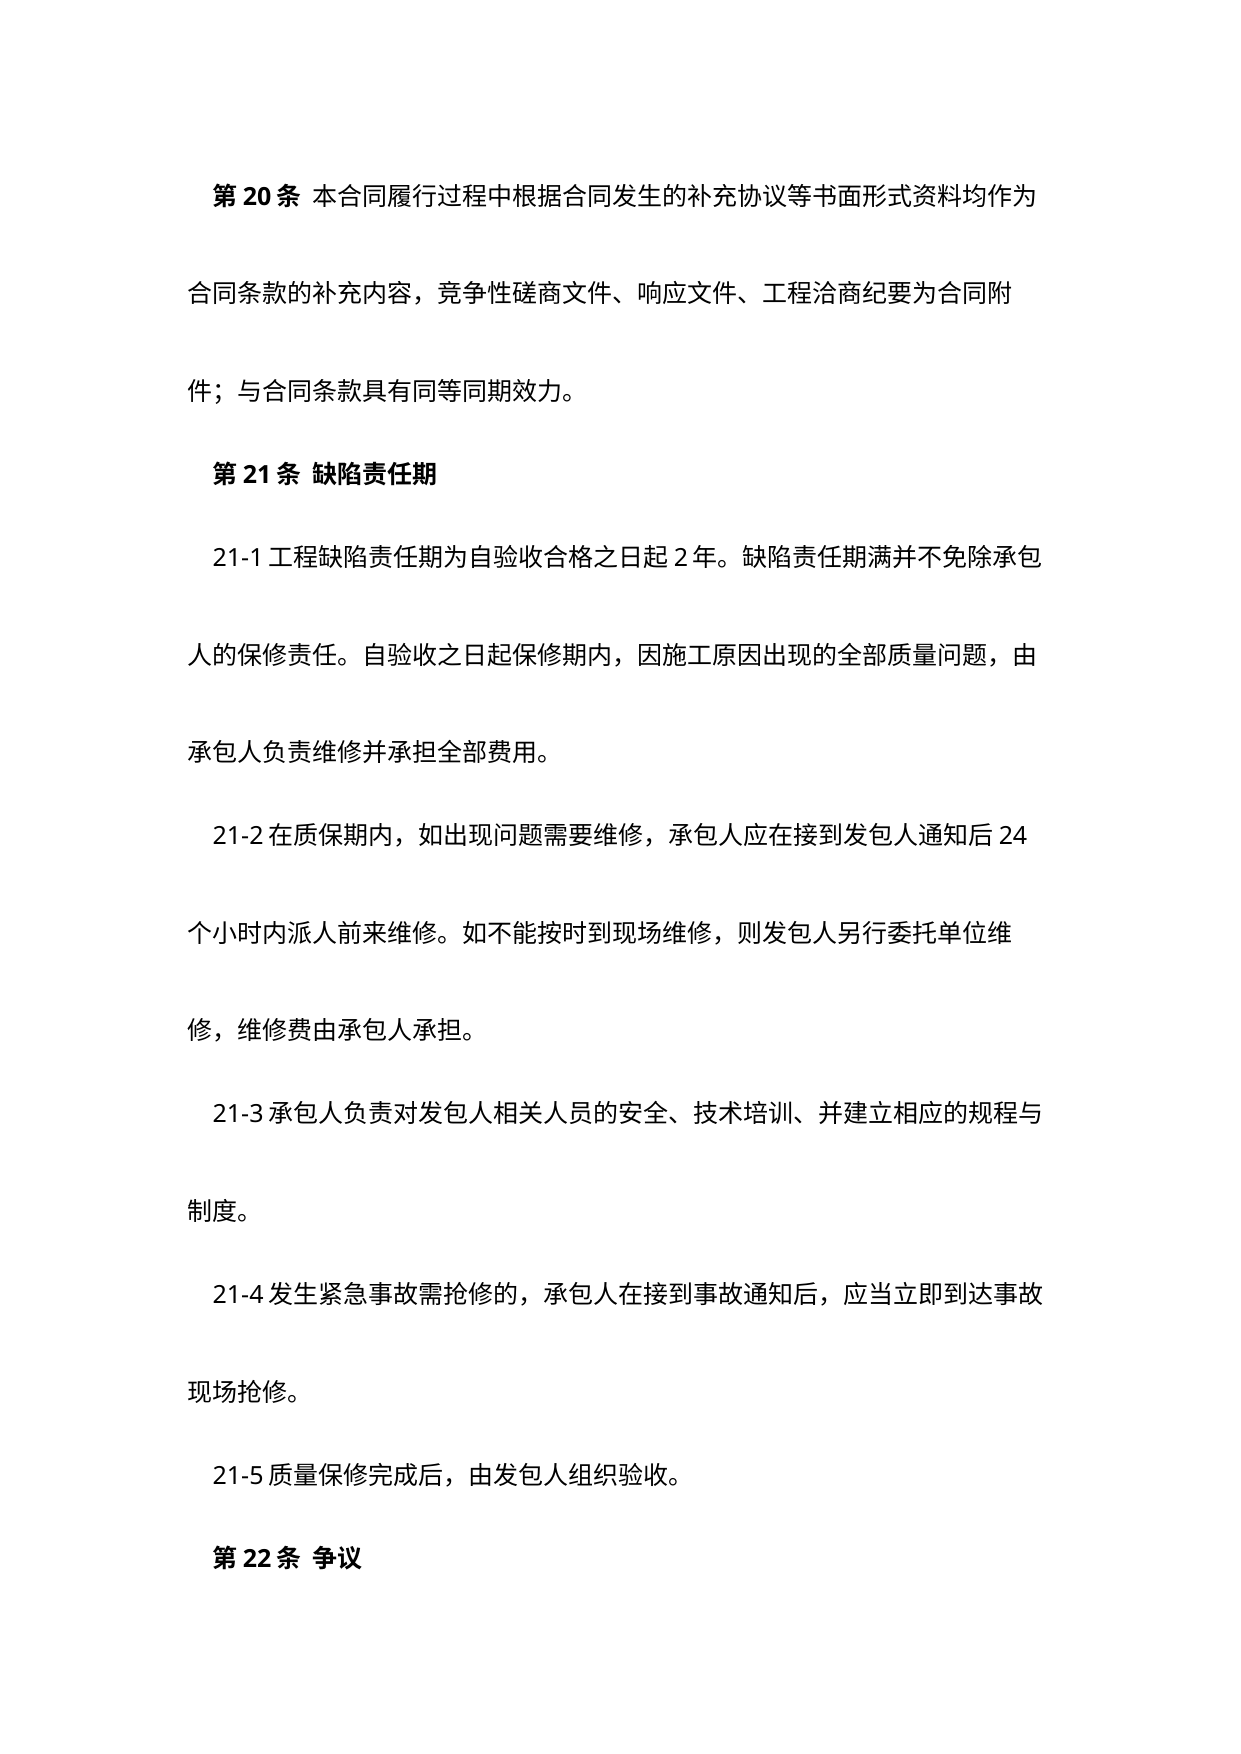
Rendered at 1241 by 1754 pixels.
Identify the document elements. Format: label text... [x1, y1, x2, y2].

text 21-1工程缺陷责任期为自验收合格之日起2年。缺陷责任期满并不免除承包人的保修责任。自验收之日起保修期内，因施工原因出现的全部质量问题，由承包人负责维修并承担全部费用。 [187, 523, 1053, 783]
text 第20条 本合同履行过程中根据合同发生的补充协议等书面形式资料均作为合同条款的补充内容，竞争性磋商文件、响应文件、工程洽商纪要为合同附件；与合同条款具有同等同期效力。 [187, 162, 1053, 422]
text 21-4发生紧急事故需抢修的，承包人在接到事故通知后，应当立即到达事故现场抢修。 [187, 1260, 1053, 1423]
text 21-5质量保修完成后，由发包人组织验收。 [187, 1441, 1053, 1506]
text 21-2在质保期内，如出现问题需要维修，承包人应在接到发包人通知后24个小时内派人前来维修。如不能按时到现场维修，则发包人另行委托单位维修，维修费由承包人承担。 [187, 801, 1053, 1061]
text 21-3承包人负责对发包人相关人员的安全、技术培训、并建立相应的规程与制度。 [187, 1079, 1053, 1242]
text 第21条 缺陷责任期 [187, 440, 1053, 505]
text 第22条 争议 [187, 1524, 1053, 1589]
